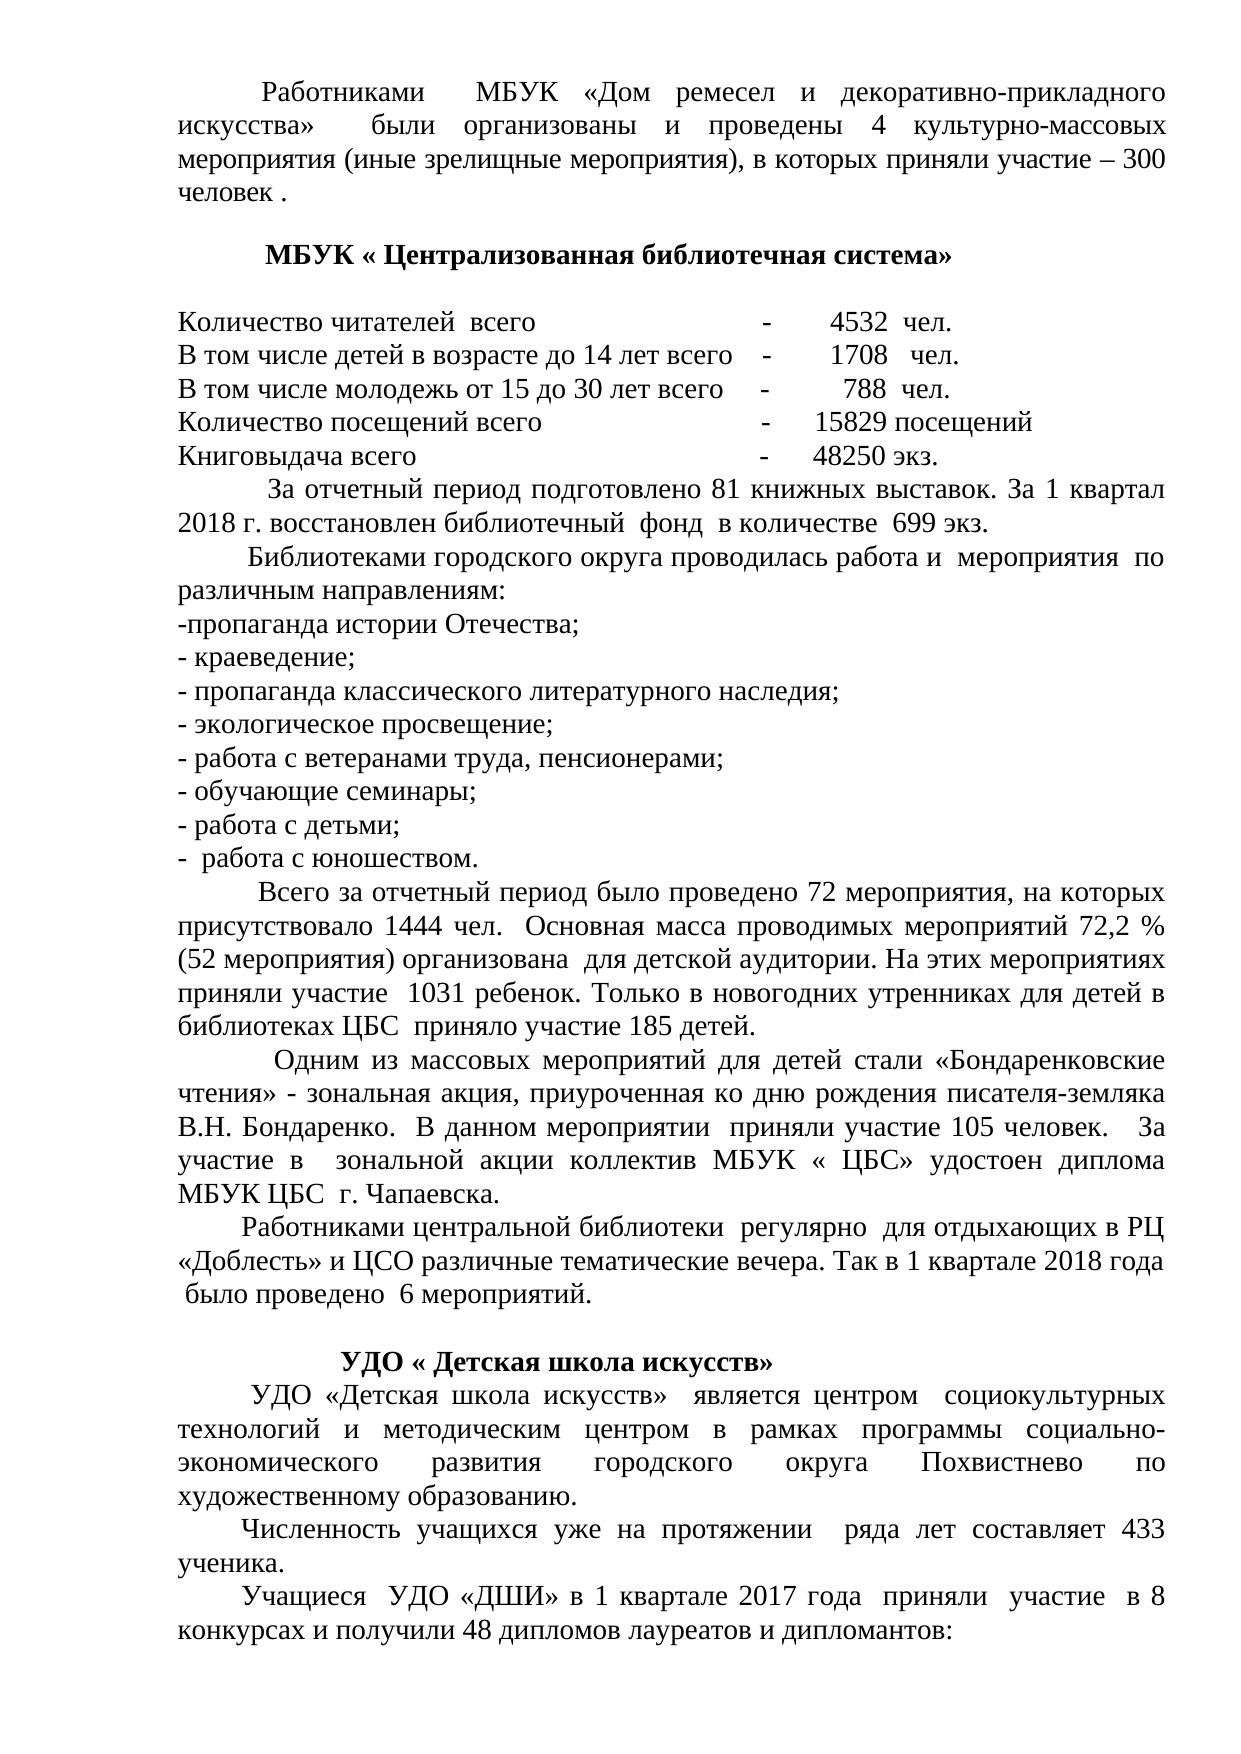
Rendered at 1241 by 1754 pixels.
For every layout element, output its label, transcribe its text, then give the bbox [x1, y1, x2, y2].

text - пропаганда классического литературного наследия; [177, 673, 1167, 706]
text Одним из массовых мероприятий для детей стали «Бондаренковские чтения» - зональная акция, приуроченная ко дню рождения писателя-земляка В.Н. Бондаренко. В данном мероприятии приняли участие 105 человек. За участие в зональной акции коллектив МБУК « ЦБС» удостоен диплома МБУК ЦБС г. Чапаевска. [177, 1042, 1167, 1209]
text Библиотеками городского округа проводилась работа и мероприятия по различным направлениям: [177, 539, 1167, 606]
text - работа с юношеством. [177, 841, 1167, 874]
text УДО «Детская школа искусств» является центром социокультурных технологий и методическим центром в рамках программы социально-экономического развития городского округа Похвистнево по художественному образованию. [177, 1377, 1167, 1511]
text Всего за отчетный период было проведено 72 мероприятия, на которых присутствовало 1444 чел. Основная масса проводимых мероприятий 72,2 % (52 мероприятия) организована для детской аудитории. На этих мероприятиях приняли участие 1031 ребенок. Только в новогодних утренниках для детей в библиотеках ЦБС приняло участие 185 детей. [177, 874, 1167, 1042]
text Работниками МБУК «Дом ремесел и декоративно-прикладного искусства» были организованы и проведены 4 культурно-массовых мероприятия (иные зрелищные мероприятия), в которых приняли участие – 300 человек . [177, 74, 1167, 208]
text Количество посещений всего - 15829 посещений [177, 404, 1167, 438]
text Книговыдача всего - 48250 экз. [177, 438, 1167, 472]
text Учащиеся УДО «ДШИ» в 1 квартале 2017 года приняли участие в 8 конкурсах и получили 48 дипломов лауреатов и дипломантов: [177, 1578, 1167, 1646]
text Численность учащихся уже на протяжении ряда лет составляет 433 ученика. [177, 1511, 1167, 1578]
text - обучающие семинары; [177, 773, 1167, 807]
text - экологическое просвещение; [177, 706, 1167, 740]
text УДО « Детская школа искусств» [177, 1344, 1167, 1377]
text Количество читателей всего - 4532 чел. [177, 304, 1167, 337]
text - работа с ветеранами труда, пенсионерами; [177, 740, 1167, 773]
text В том числе молодежь от 15 до 30 лет всего - 788 чел. [177, 371, 1167, 404]
text - краеведение; [177, 639, 1167, 673]
text Работниками центральной библиотеки регулярно для отдыхающих в РЦ «Доблесть» и ЦСО различные тематические вечера. Так в 1 квартале 2018 года [177, 1209, 1167, 1277]
text - работа с детьми; [177, 807, 1167, 841]
text За отчетный период подготовлено 81 книжных выставок. За 1 квартал 2018 г. восстановлен библиотечный фонд в количестве 699 экз. [177, 472, 1167, 539]
text -пропаганда истории Отечества; [177, 606, 1167, 639]
text МБУК « Централизованная библиотечная система» [177, 237, 1167, 270]
text было проведено 6 мероприятий. [177, 1277, 1167, 1310]
text В том числе детей в возрасте до 14 лет всего - 1708 чел. [177, 337, 1167, 371]
